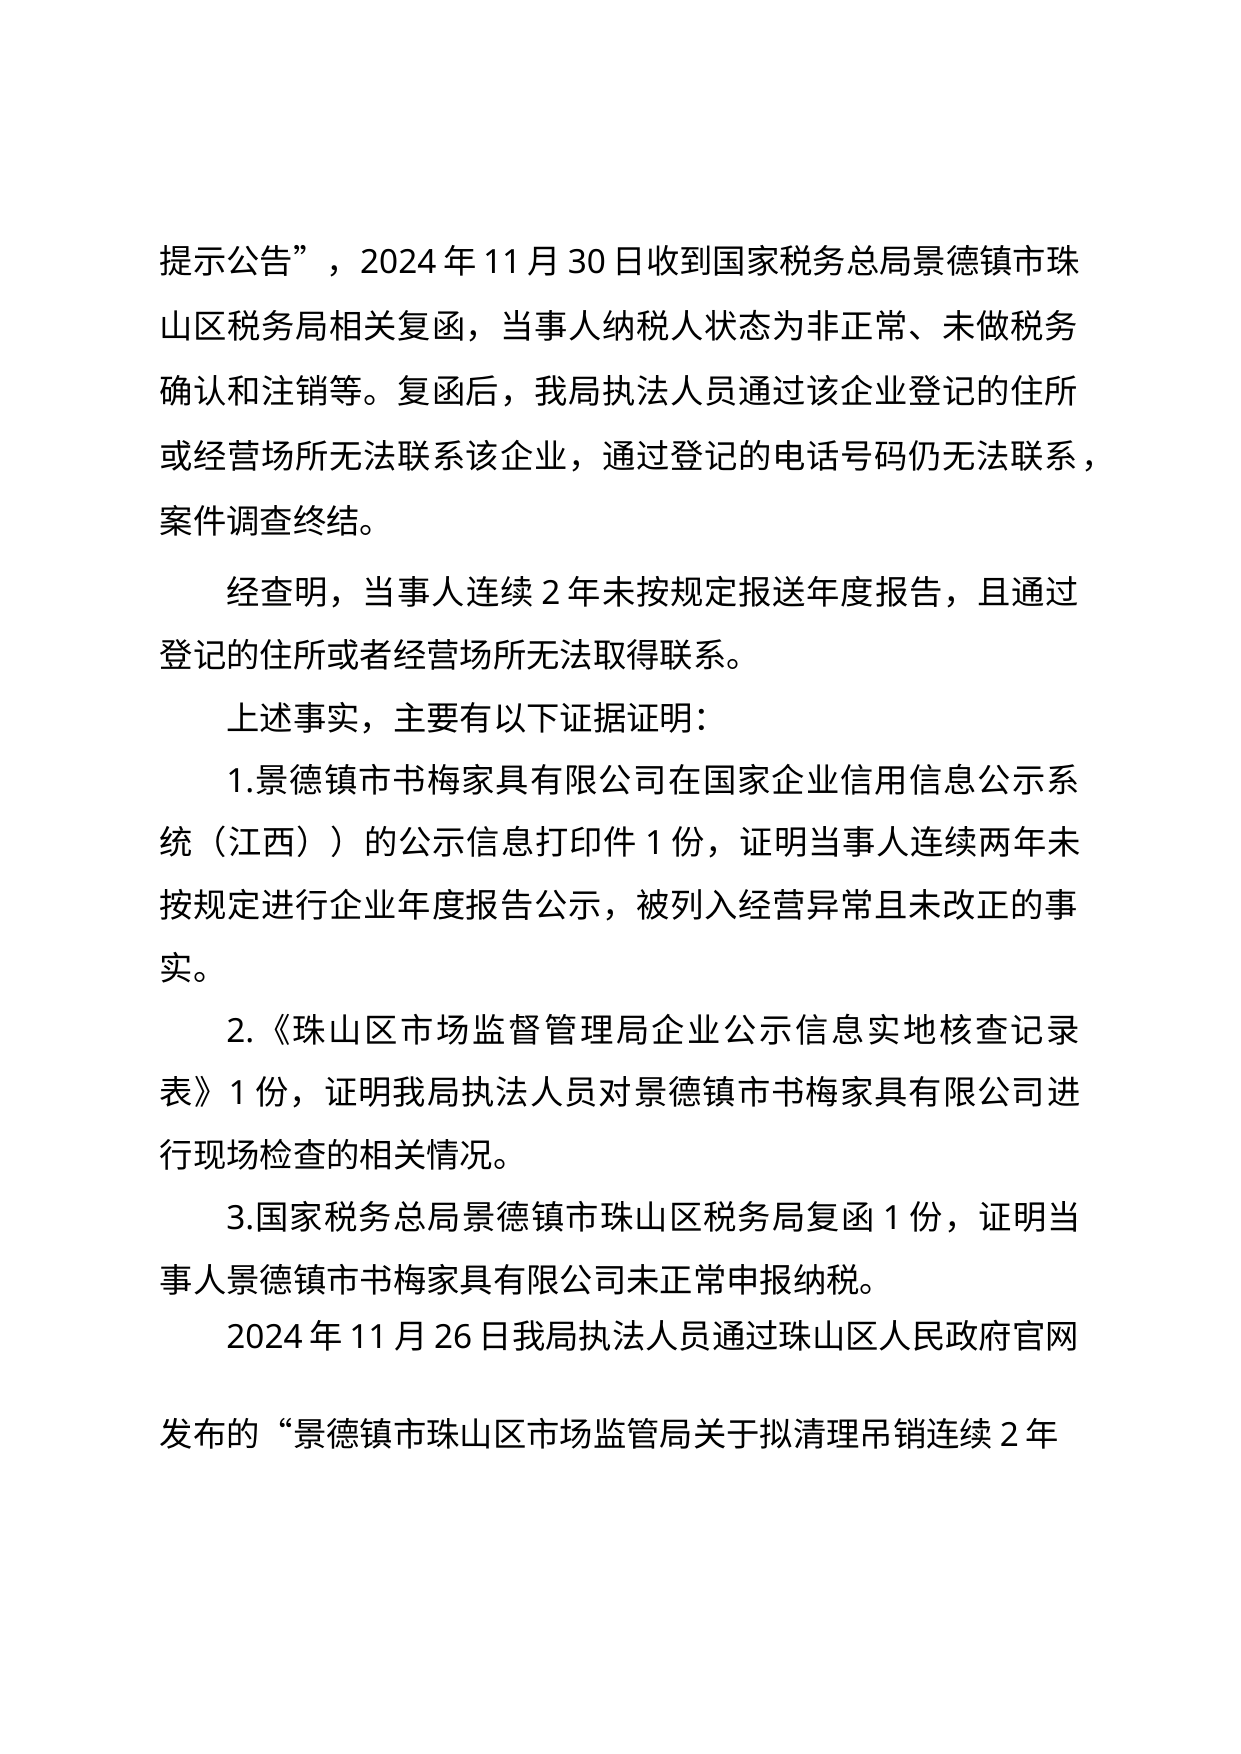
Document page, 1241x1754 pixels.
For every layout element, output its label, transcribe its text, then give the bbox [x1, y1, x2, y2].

text 3.国家税务总局景德镇市珠山区税务局复函1份，证明当事人景德镇市书梅家具有限公司未正常申报纳税。 [159, 1177, 1081, 1302]
text 2.《珠山区市场监督管理局企业公示信息实地核查记录表》1份，证明我局执法人员对景德镇市书梅家具有限公司进行现场检查的相关情况。 [159, 989, 1081, 1177]
text 上述事实，主要有以下证据证明： [159, 677, 1081, 739]
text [159, 1302, 1081, 1464]
text 经查明，当事人连续2年未按规定报送年度报告，且通过登记的住所或者经营场所无法取得联系。 [159, 552, 1081, 677]
text 1.景德镇市书梅家具有限公司在国家企业信用信息公示系统（江西））的公示信息打印件1份，证明当事人连续两年未按规定进行企业年度报告公示，被列入经营异常且未改正的事实。 [159, 739, 1081, 989]
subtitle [159, 227, 1081, 552]
